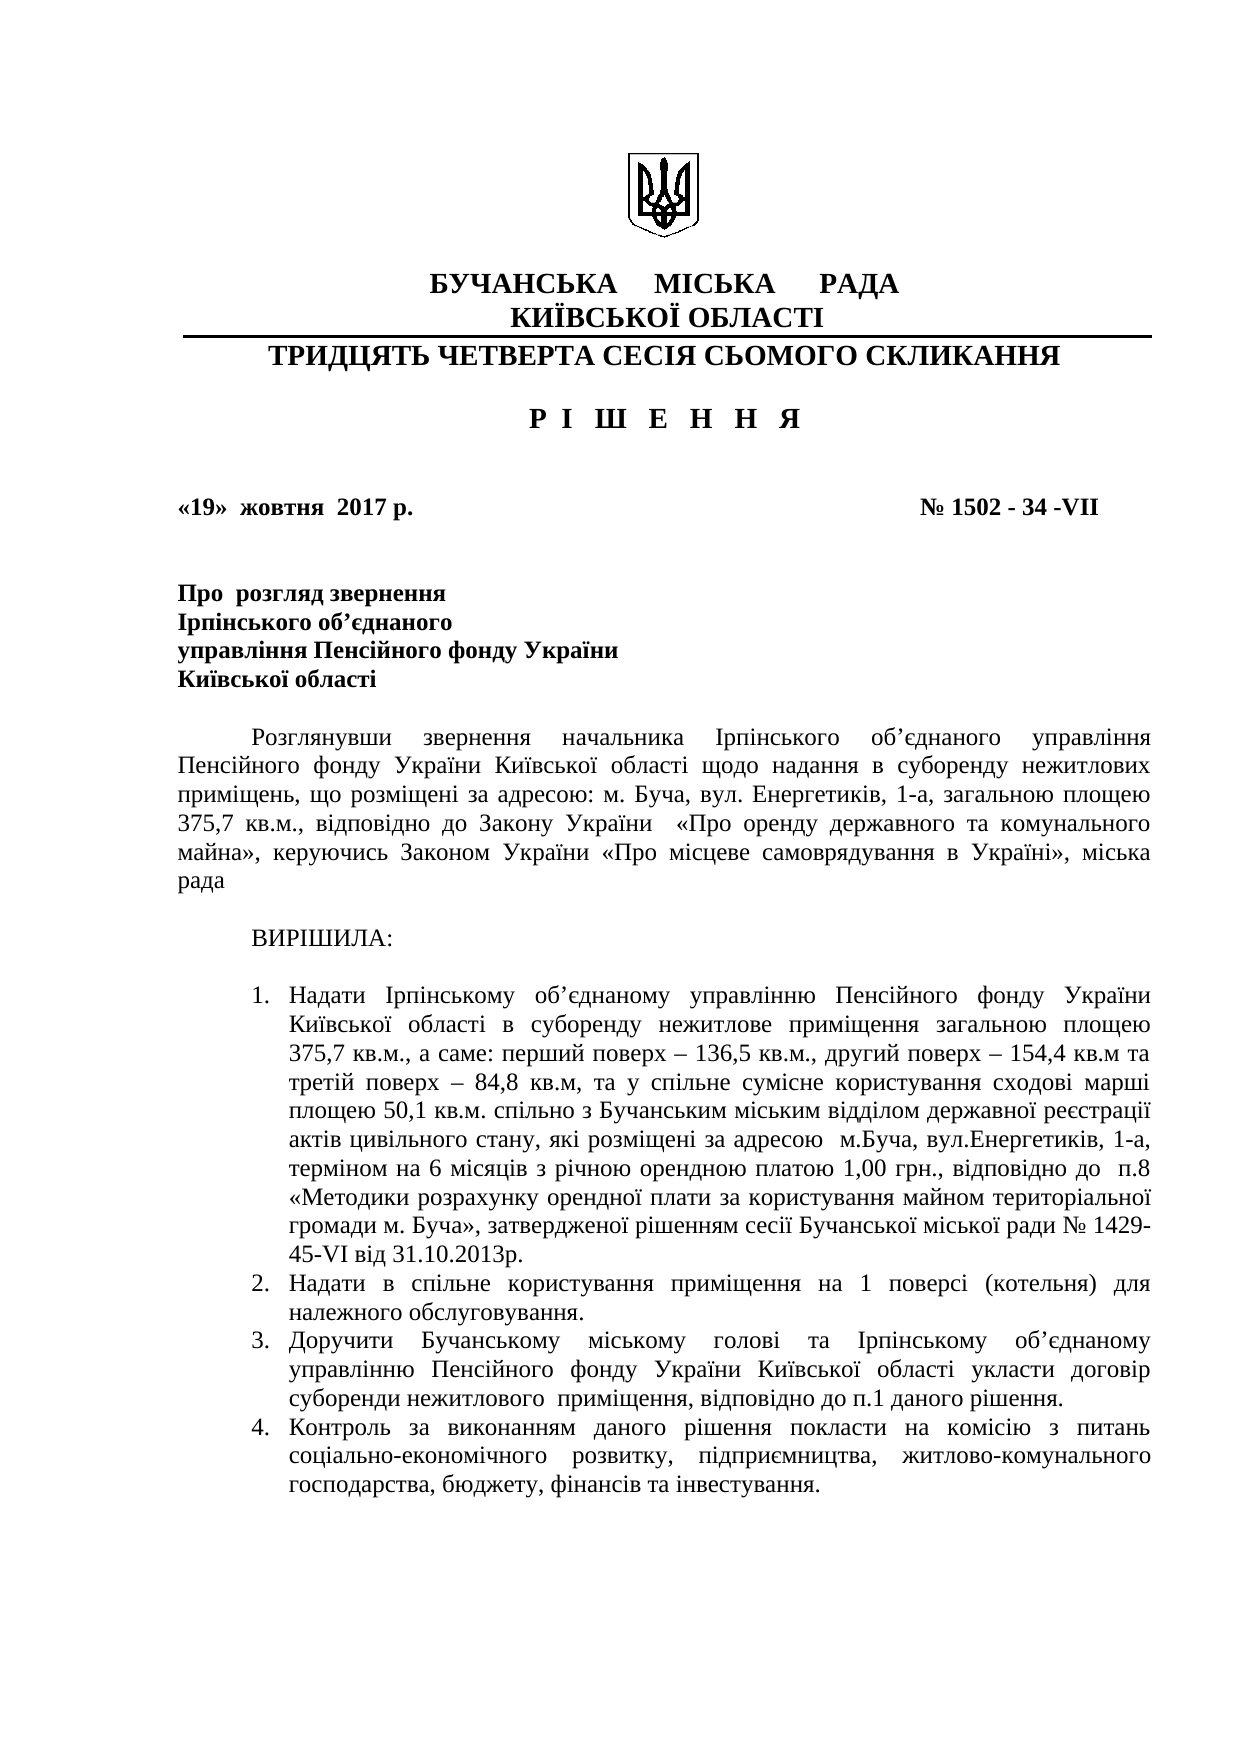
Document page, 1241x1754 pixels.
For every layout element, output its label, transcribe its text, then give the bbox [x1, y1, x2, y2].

text Про розгляд звернення [177, 578, 1152, 607]
text ВИРІШИЛА: [177, 923, 1152, 952]
text Розглянувши звернення начальника Ірпінського об’єднаного управління Пенсійного фонду України Київської області щодо надання в суборенду нежитлових приміщень, що розміщені за адресою: м. Буча, вул. Енергетиків, 1-а, загальною площею 375,7 кв.м., відповідно до Закону України «Про оренду державного та комунального майна», керуючись Законом України «Про місцеве самоврядування в Україні», міська рада [177, 722, 1152, 894]
text управління Пенсійного фонду України [177, 636, 1152, 664]
text Київської області [177, 664, 1152, 693]
text БУЧАНСЬКА МІСЬКА РАДА [177, 266, 1152, 300]
text ТРИДЦЯТЬ ЧЕТВЕРТА СЕСІЯ СЬОМОГО СКЛИКАННЯ [177, 338, 1152, 372]
subtitle КИЇВСЬКОЇ ОБЛАСТІ [183, 300, 1152, 335]
list Надати Ірпінському об’єднаному управлінню Пенсійного фонду України Київської області в суборенду нежитлове приміщення загальною площею 375,7 кв.м., а саме: перший поверх – 136,5 кв.м., другий поверх – 154,4 кв.м та третій поверх – 84,8 кв.м, та у спільне сумісне користування сходові марші площею 50,1 кв.м. спільно з Бучанським міським відділом державної реєстрації актів цивільного стану, які розміщені за адресою м.Буча, вул.Енергетиків, 1-а, терміном на 6 місяців з річною орендною платою 1,00 грн., відповідно до п.8 «Методики розрахунку орендної плати за користування майном територіальної громади м. Буча», затвердженої рішенням сесії Бучанської міської ради № 1429-45-VI від 31.10.2013р. [251, 981, 1152, 1268]
list Надати в спільне користування приміщення на 1 поверсі (котельня) для належного обслуговування. [251, 1268, 1152, 1326]
text «19» жовтня 2017 р. № 1502 - 34 -VІІ [177, 492, 1152, 521]
list Контроль за виконанням даного рішення покласти на комісію з питань соціально-економічного розвитку, підприємництва, житлово-комунального господарства, бюджету, фінансів та інвестування. [251, 1412, 1152, 1498]
subtitle Р І Ш Е Н Н Я [177, 401, 1152, 434]
text Ірпінського об’єднаного [177, 607, 1152, 636]
list Доручити Бучанському міському голові та Ірпінському об’єднаному управлінню Пенсійного фонду України Київської області укласти договір суборенди нежитлового приміщення, відповідно до п.1 даного рішення. [251, 1326, 1152, 1412]
